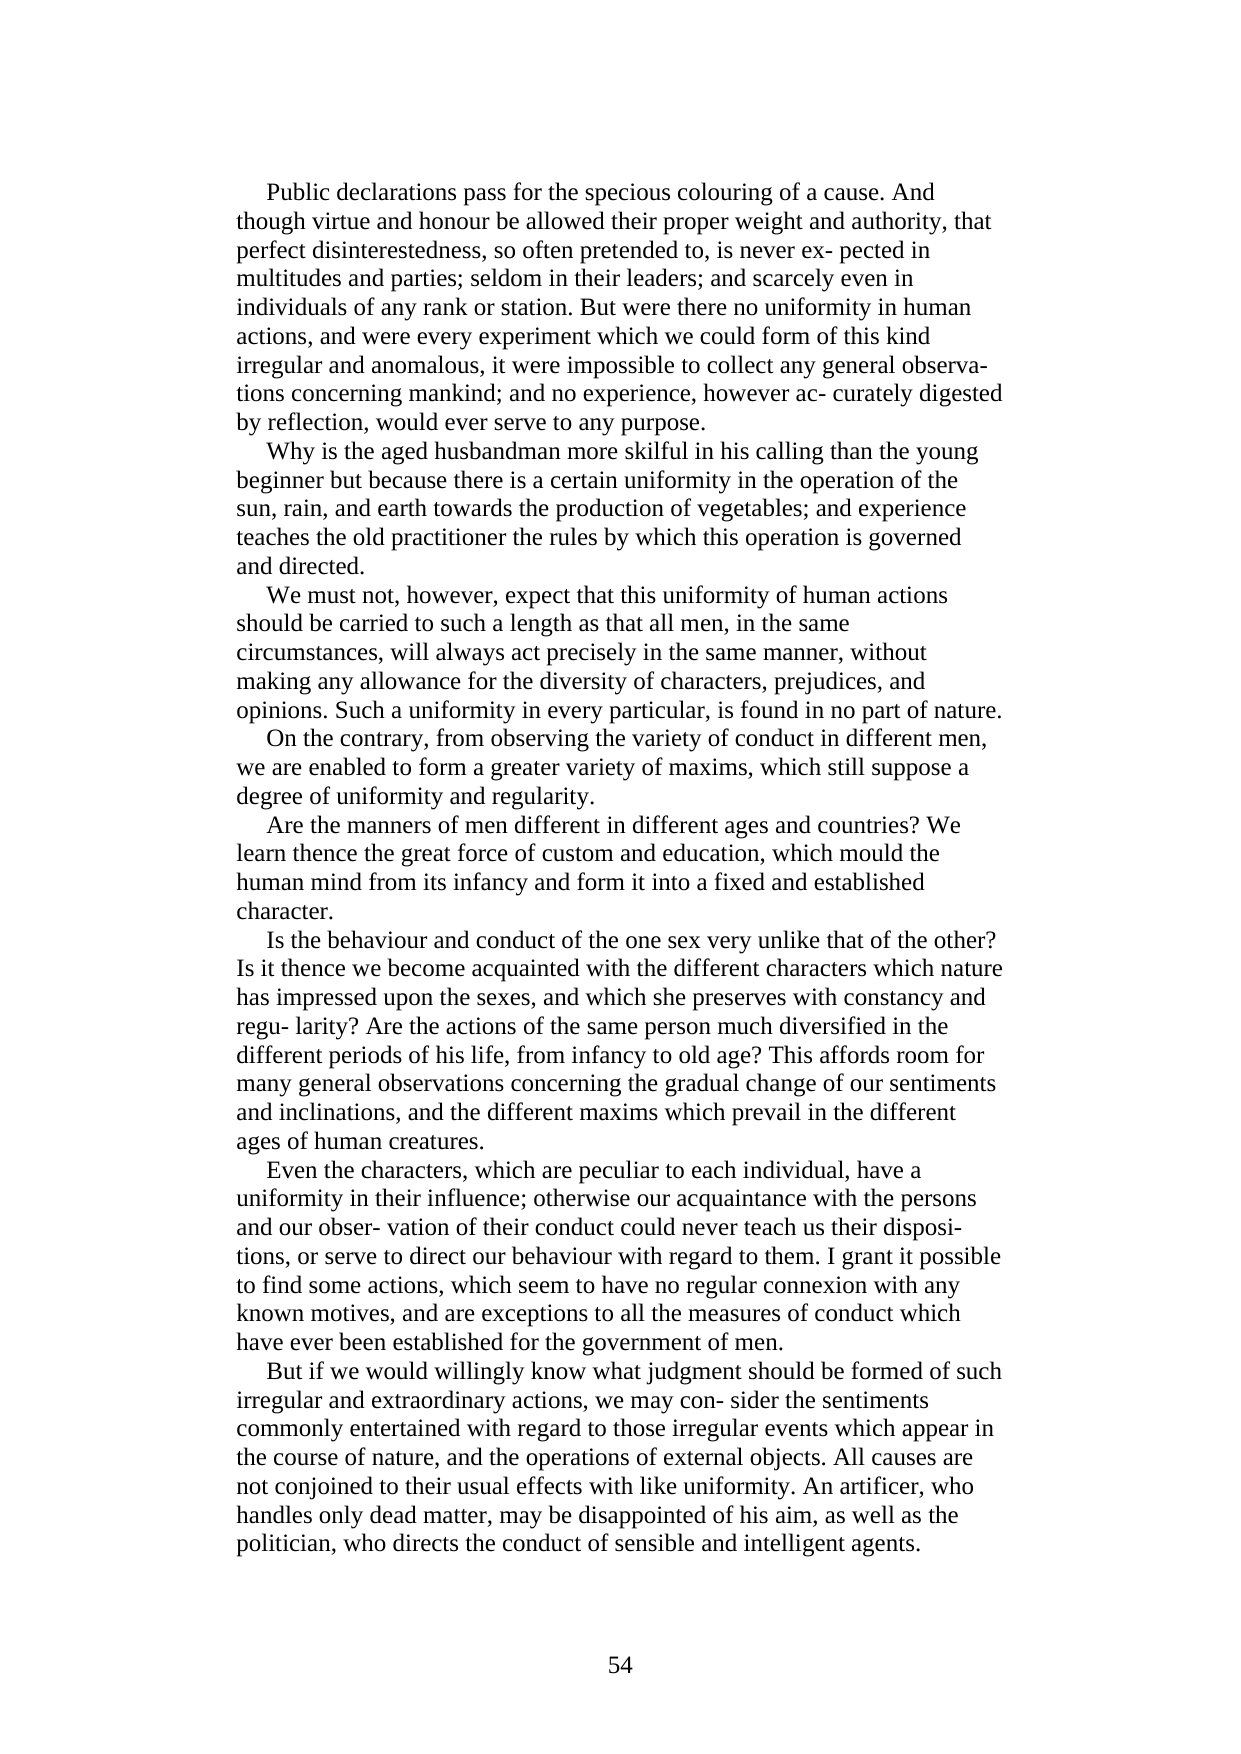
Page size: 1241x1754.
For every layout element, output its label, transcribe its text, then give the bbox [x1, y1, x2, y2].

text Is the behaviour and conduct of the one sex very unlike that of the other? Is it thence we become acquainted with the different characters which nature has impressed upon the sexes, and which she preserves with constancy and regu- larity? Are the actions of the same person much diversified in the different periods of his life, from infancy to old age? This affords room for many general observations concerning the gradual change of our sentiments and inclinations, and the different maxims which prevail in the different ages of human creatures. [236, 925, 1004, 1155]
text Are the manners of men different in different ages and countries? We learn thence the great force of custom and education, which mould the human mind from its infancy and form it into a fixed and established character. [236, 810, 1004, 925]
text Why is the aged husbandman more skilful in his calling than the young beginner but because there is a certain uniformity in the operation of the sun, rain, and earth towards the production of vegetables; and experience teaches the old practitioner the rules by which this operation is governed and directed. [236, 436, 1004, 580]
text Even the characters, which are peculiar to each individual, have a uniformity in their influence; otherwise our acquaintance with the persons and our obser- vation of their conduct could never teach us their disposi- tions, or serve to direct our behaviour with regard to them. I grant it possible to find some actions, which seem to have no regular connexion with any known motives, and are exceptions to all the measures of conduct which have ever been established for the government of men. [236, 1155, 1004, 1356]
text On the contrary, from observing the variety of conduct in different men, we are enabled to form a greater variety of maxims, which still suppose a degree of uniformity and regularity. [236, 723, 1004, 810]
text But if we would willingly know what judgment should be formed of such irregular and extraordinary actions, we may con- sider the sentiments commonly entertained with regard to those irregular events which appear in the course of nature, and the operations of external objects. All causes are not conjoined to their usual effects with like uniformity. An artificer, who handles only dead matter, may be disappointed of his aim, as well as the politician, who directs the conduct of sensible and intelligent agents. [236, 1356, 1004, 1557]
text Public declarations pass for the specious colouring of a cause. And though virtue and honour be allowed their proper weight and authority, that perfect disinterestedness, so often pretended to, is never ex- pected in multitudes and parties; seldom in their leaders; and scarcely even in individuals of any rank or station. But were there no uniformity in human actions, and were every experiment which we could form of this kind irregular and anomalous, it were impossible to collect any general observa- tions concerning mankind; and no experience, however ac- curately digested by reflection, would ever serve to any purpose. [236, 177, 1004, 436]
text We must not, however, expect that this uniformity of human actions should be carried to such a length as that all men, in the same circumstances, will always act precisely in the same manner, without making any allowance for the diversity of characters, prejudices, and opinions. Such a uniformity in every particular, is found in no part of nature. [236, 580, 1004, 723]
